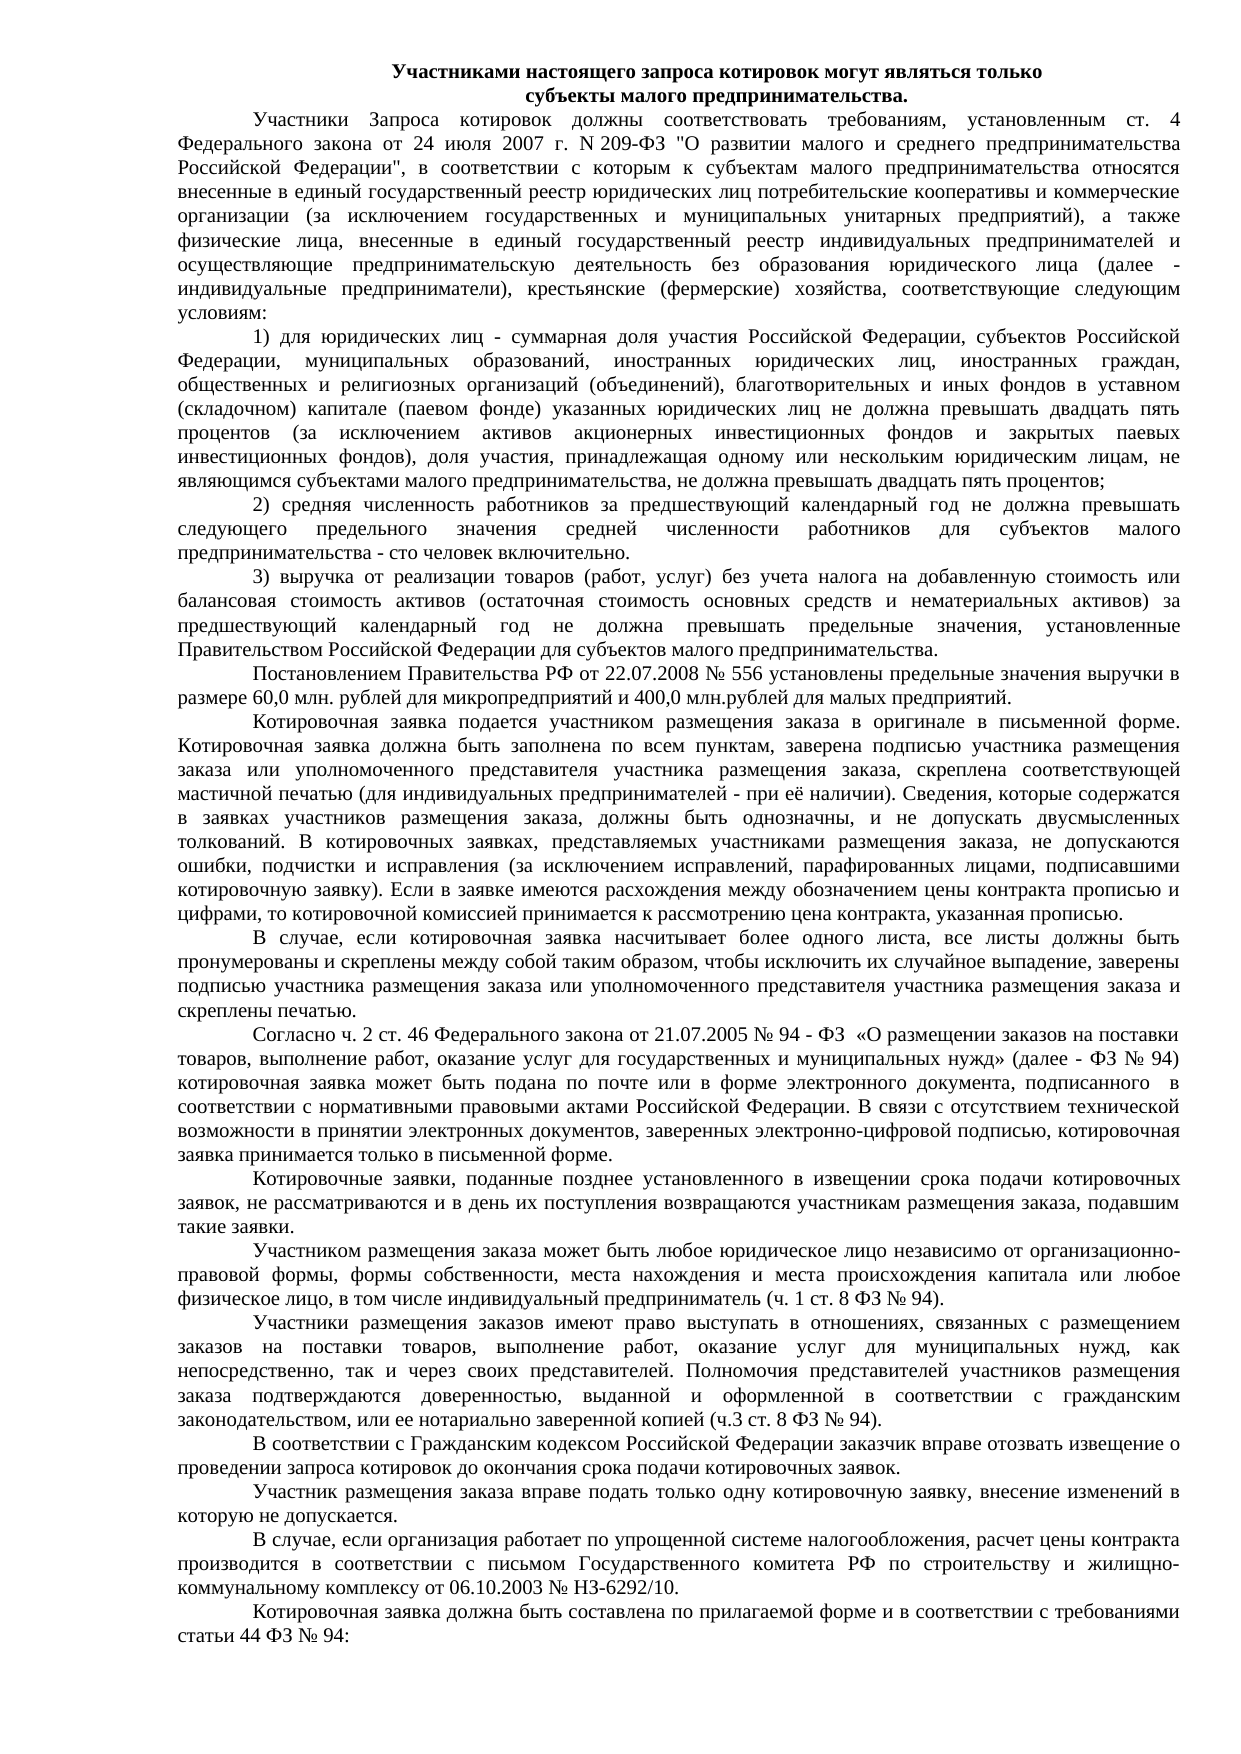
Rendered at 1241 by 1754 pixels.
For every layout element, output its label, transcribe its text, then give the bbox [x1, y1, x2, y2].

text Участниками настоящего запроса котировок могут являться только [177, 59, 1181, 83]
text В случае, если организация работает по упрощенной системе налогообложения, расчет цены контракта производится в соответствии с письмом Государственного комитета РФ по строительству и жилищно-коммунальному комплексу от 06.10.2003 № НЗ-6292/10. [177, 1527, 1181, 1599]
text субъекты малого предпринимательства. [177, 83, 1181, 107]
text Котировочные заявки, поданные позднее установленного в извещении срока подачи котировочных заявок, не рассматриваются и в день их поступления возвращаются участникам размещения заказа, подавшим такие заявки. [177, 1166, 1181, 1238]
text В соответствии с Гражданским кодексом Российской Федерации заказчик вправе отозвать извещение о проведении запроса котировок до окончания срока подачи котировочных заявок. [177, 1431, 1181, 1479]
text Постановлением Правительства РФ от 22.07.2008 № 556 установлены предельные значения выручки в размере 60,0 млн. рублей для микропредприятий и 400,0 млн.рублей для малых предприятий. [177, 661, 1181, 709]
text В случае, если котировочная заявка насчитывает более одного листа, все листы должны быть пронумерованы и скреплены между собой таким образом, чтобы исключить их случайное выпадение, заверены подписью участника размещения заказа или уполномоченного представителя участника размещения заказа и скреплены печатью. [177, 925, 1181, 1022]
text 1) для юридических лиц - суммарная доля участия Российской Федерации, субъектов Российской Федерации, муниципальных образований, иностранных юридических лиц, иностранных граждан, общественных и религиозных организаций (объединений), благотворительных и иных фондов в уставном (складочном) капитале (паевом фонде) указанных юридических лиц не должна превышать двадцать пять процентов (за исключением активов акционерных инвестиционных фондов и закрытых паевых инвестиционных фондов), доля участия, принадлежащая одному или нескольким юридическим лицам, не являющимся субъектами малого предпринимательства, не должна превышать двадцать пять процентов; [177, 324, 1181, 492]
text Котировочная заявка должна быть составлена по прилагаемой форме и в соответствии с требованиями статьи 44 ФЗ № 94: [177, 1599, 1181, 1647]
text Участник размещения заказа вправе подать только одну котировочную заявку, внесение изменений в которую не допускается. [177, 1479, 1181, 1527]
text Согласно ч. 2 ст. 46 Федерального закона от 21.07.2005 № 94 - ФЗ «О размещении заказов на поставки товаров, выполнение работ, оказание услуг для государственных и муниципальных нужд» (далее - ФЗ № 94) котировочная заявка может быть подана по почте или в форме электронного документа, подписанного в соответствии с нормативными правовыми актами Российской Федерации. В связи с отсутствием технической возможности в принятии электронных документов, заверенных электронно-цифровой подписью, котировочная заявка принимается только в письменной форме. [177, 1022, 1181, 1166]
text Участники размещения заказов имеют право выступать в отношениях, связанных с размещением заказов на поставки товаров, выполнение работ, оказание услуг для муниципальных нужд, как непосредственно, так и через своих представителей. Полномочия представителей участников размещения заказа подтверждаются доверенностью, выданной и оформленной в соответствии с гражданским законодательством, или ее нотариально заверенной копией (ч.3 ст. 8 ФЗ № 94). [177, 1310, 1181, 1431]
text Участником размещения заказа может быть любое юридическое лицо независимо от организационно-правовой формы, формы собственности, места нахождения и места происхождения капитала или любое физическое лицо, в том числе индивидуальный предприниматель (ч. 1 ст. 8 ФЗ № 94). [177, 1238, 1181, 1310]
text 2) средняя численность работников за предшествующий календарный год не должна превышать следующего предельного значения средней численности работников для субъектов малого предпринимательства - сто человек включительно. [177, 492, 1181, 564]
text Котировочная заявка подается участником размещения заказа в оригинале в письменной форме. Котировочная заявка должна быть заполнена по всем пунктам, заверена подписью участника размещения заказа или уполномоченного представителя участника размещения заказа, скреплена соответствующей мастичной печатью (для индивидуальных предпринимателей - при её наличии). Сведения, которые содержатся в заявках участников размещения заказа, должны быть однозначны, и не допускать двусмысленных толкований. В котировочных заявках, представляемых участниками размещения заказа, не допускаются ошибки, подчистки и исправления (за исключением исправлений, парафированных лицами, подписавшими котировочную заявку). Если в заявке имеются расхождения между обозначением цены контракта прописью и цифрами, то котировочной комиссией принимается к рассмотрению цена контракта, указанная прописью. [177, 709, 1181, 925]
text Участники Запроса котировок должны соответствовать требованиям, установленным ст. 4 Федерального закона от 24 июля . N 209-ФЗ "О развитии малого и среднего предпринимательства Российской Федерации", в соответствии с которым к субъектам малого предпринимательства относятся внесенные в единый государственный реестр юридических лиц потребительские кооперативы и коммерческие организации (за исключением государственных и муниципальных унитарных предприятий), а также физические лица, внесенные в единый государственный реестр индивидуальных предпринимателей и осуществляющие предпринимательскую деятельность без образования юридического лица (далее - индивидуальные предприниматели), крестьянские (фермерские) хозяйства, соответствующие следующим условиям: [177, 107, 1181, 324]
text 3) выручка от реализации товаров (работ, услуг) без учета налога на добавленную стоимость или балансовая стоимость активов (остаточная стоимость основных средств и нематериальных активов) за предшествующий календарный год не должна превышать предельные значения, установленные Правительством Российской Федерации для субъектов малого предпринимательства. [177, 564, 1181, 661]
